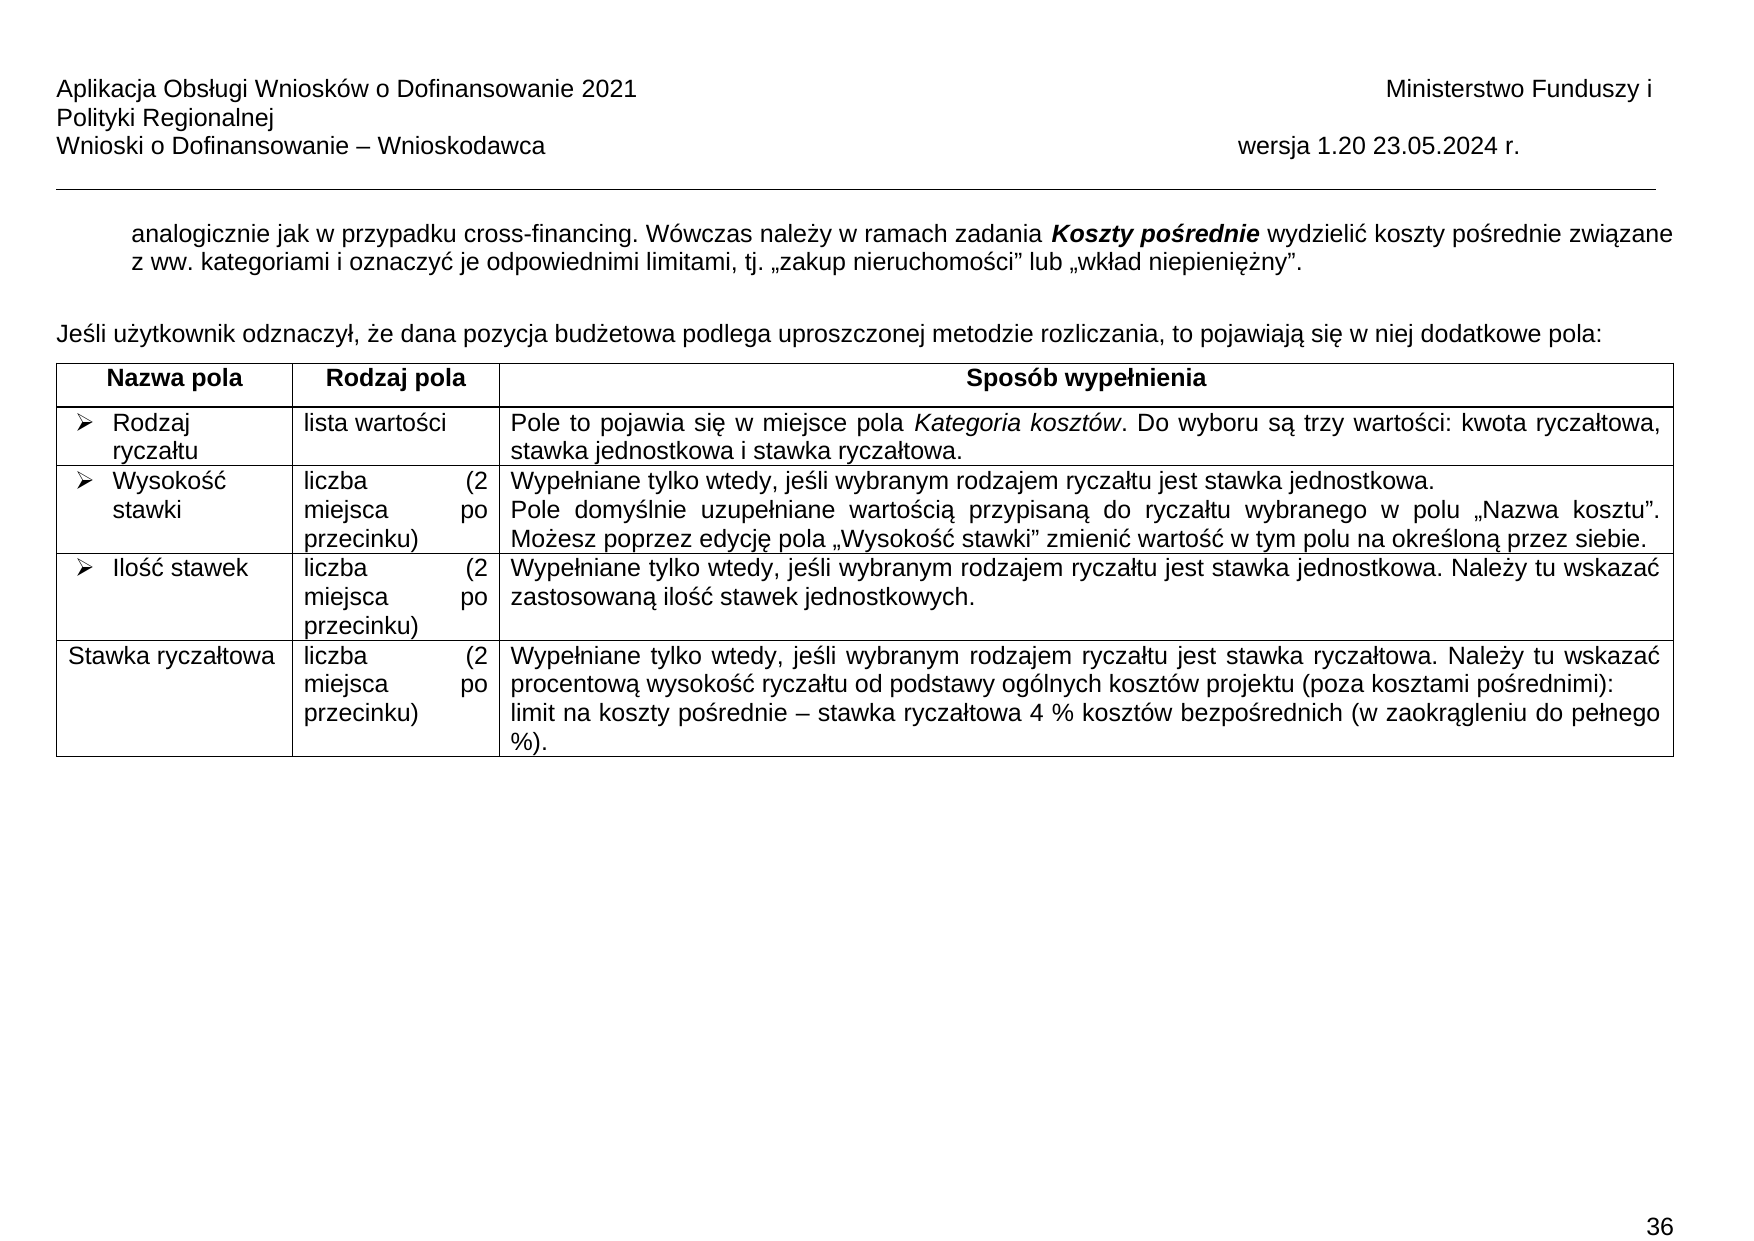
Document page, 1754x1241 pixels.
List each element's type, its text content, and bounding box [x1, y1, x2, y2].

table_cell Stawka ryczałtowa [57, 641, 292, 756]
table_cell liczba (2 miejsca po przecinku) [293, 641, 499, 756]
table_cell Ilość stawek [57, 554, 292, 640]
table_header Sposób wypełnienia [500, 364, 1673, 406]
table_cell Rodzaj ryczałtu [57, 408, 292, 465]
text Jeśli użytkownik odznaczył, że dana pozycja budżetowa podlega uproszczonej metodzie rozliczania, to pojawiają się w niej dodatkowe pola: [56, 319, 1674, 348]
table_cell Wypełniane tylko wtedy, jeśli wybranym rodzajem ryczałtu jest stawka ryczałtowa. Należy tu wskazać procentową wysokość ryczałtu od podstawy ogólnych kosztów projektu (poza kosztami pośrednimi): limit na koszty pośrednie – stawka ryczałtowa 4 % kosztów bezpośrednich (w zaokrągleniu do pełnego %). [500, 641, 1673, 756]
table_cell Wysokość stawki [57, 466, 292, 552]
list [94, 219, 1674, 276]
table_cell Wypełniane tylko wtedy, jeśli wybranym rodzajem ryczałtu jest stawka jednostkowa. Należy tu wskazać zastosowaną ilość stawek jednostkowych. [500, 554, 1673, 640]
table_cell liczba (2 miejsca po przecinku) [293, 554, 499, 640]
table_cell Pole to pojawia się w miejsce pola Kategoria kosztów. Do wyboru są trzy wartości: kwota ryczałtowa, stawka jednostkowa i stawka ryczałtowa. [500, 408, 1673, 465]
table_header Nazwa pola [57, 364, 292, 406]
table_cell Wypełniane tylko wtedy, jeśli wybranym rodzajem ryczałtu jest stawka jednostkowa. Pole domyślnie uzupełniane wartością przypisaną do ryczałtu wybranego w polu „Nazwa kosztu”. Możesz poprzez edycję pola „Wysokość stawki” zmienić wartość w tym polu na określoną przez siebie. [500, 466, 1673, 552]
table_cell liczba (2 miejsca po przecinku) [293, 466, 499, 552]
table_header Rodzaj pola [293, 364, 499, 406]
table_cell lista wartości [293, 408, 499, 465]
